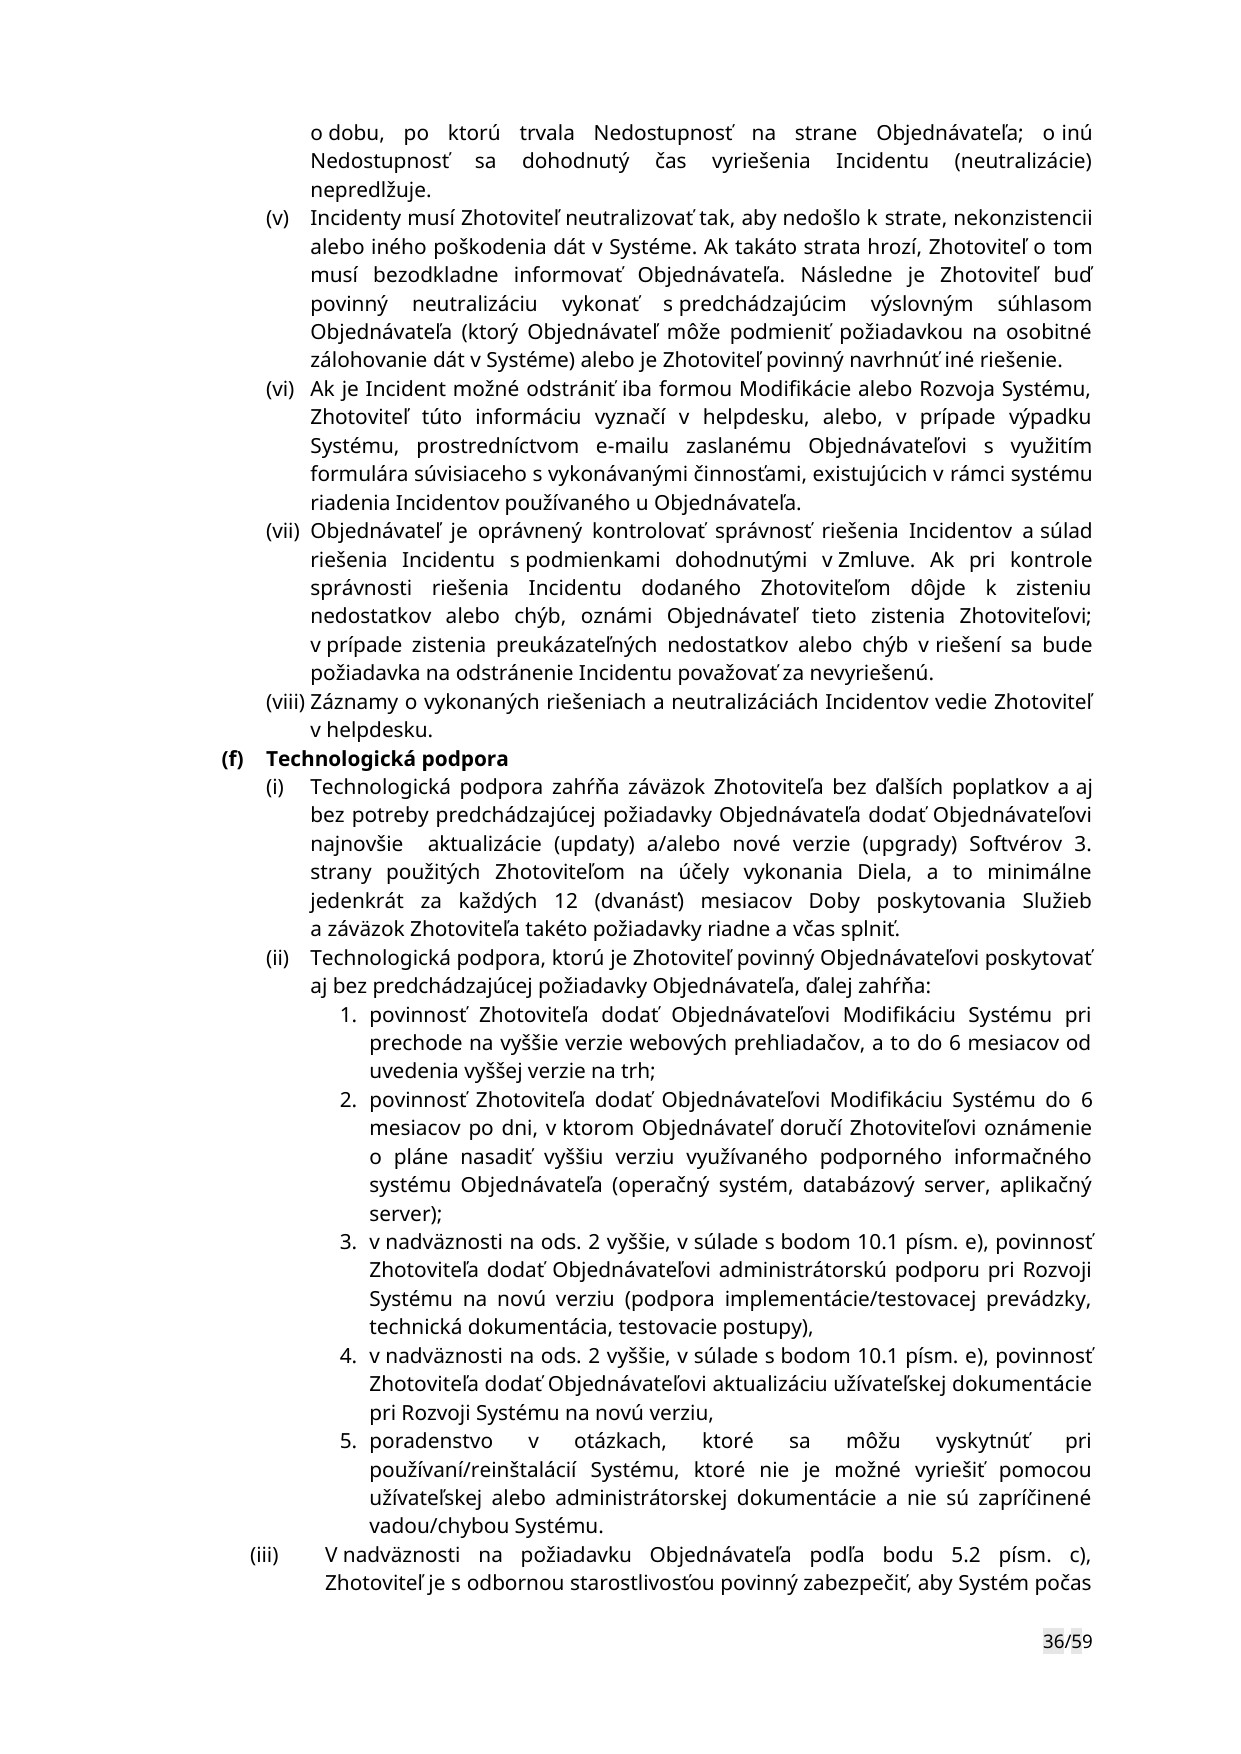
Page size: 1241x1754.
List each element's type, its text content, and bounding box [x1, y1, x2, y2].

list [250, 1540, 1093, 1597]
list povinnosť Zhotoviteľa dodať Objednávateľovi Modifikáciu Systému do 6 mesiacov po dni, v ktorom Objednávateľ doručí Zhotoviteľovi oznámenie o pláne nasadiť vyššiu verziu využívaného podporného informačného systému Objednávateľa (operačný systém, databázový server, aplikačný server); [339, 1085, 1093, 1227]
text (vii) Objednávateľ je oprávnený kontrolovať správnosť riešenia Incidentov a súlad riešenia Incidentu s podmienkami dohodnutými v Zmluve. Ak pri kontrole správnosti riešenia Incidentu dodaného Zhotoviteľom dôjde k zisteniu nedostatkov alebo chýb, oznámi Objednávateľ tieto zistenia Zhotoviteľovi; v prípade zistenia preukázateľných nedostatkov alebo chýb v riešení sa bude požiadavka na odstránenie Incidentu považovať za nevyriešenú. [266, 516, 1093, 687]
text (ii) Technologická podpora, ktorú je Zhotoviteľ povinný Objednávateľovi poskytovať aj bez predchádzajúcej požiadavky Objednávateľa, ďalej zahŕňa: [266, 943, 1093, 1000]
text (i) Technologická podpora zahŕňa záväzok Zhotoviteľa bez ďalších poplatkov a aj bez potreby predchádzajúcej požiadavky Objednávateľa dodať Objednávateľovi najnovšie aktualizácie (updaty) a/alebo nové verzie (upgrady) Softvérov 3. strany použitých Zhotoviteľom na účely vykonania Diela, a to minimálne jedenkrát za každých 12 (dvanásť) mesiacov Doby poskytovania Služieb a záväzok Zhotoviteľa takéto požiadavky riadne a včas splniť. [266, 772, 1093, 943]
list poradenstvo v otázkach, ktoré sa môžu vyskytnúť pri používaní/reinštalácií Systému, ktoré nie je možné vyriešiť pomocou užívateľskej alebo administrátorskej dokumentácie a nie sú zapríčinené vadou/chybou Systému. [339, 1426, 1093, 1540]
text (f) Technologická podpora [221, 744, 1093, 772]
text (vi) Ak je Incident možné odstrániť iba formou Modifikácie alebo Rozvoja Systému, Zhotoviteľ túto informáciu vyznačí v helpdesku, alebo, v prípade výpadku Systému, prostredníctvom e-mailu zaslanému Objednávateľovi s využitím formulára súvisiaceho s vykonávanými činnosťami, existujúcich v rámci systému riadenia Incidentov používaného u Objednávateľa. [266, 374, 1093, 516]
list v nadväznosti na ods. 2 vyššie, v súlade s bodom 10.1 písm. e), povinnosť Zhotoviteľa dodať Objednávateľovi aktualizáciu užívateľskej dokumentácie pri Rozvoji Systému na novú verziu, [339, 1341, 1093, 1426]
list v nadväznosti na ods. 2 vyššie, v súlade s bodom 10.1 písm. e), povinnosť Zhotoviteľa dodať Objednávateľovi administrátorskú podporu pri Rozvoji Systému na novú verziu (podpora implementácie/testovacej prevádzky, technická dokumentácia, testovacie postupy), [339, 1227, 1093, 1341]
list povinnosť Zhotoviteľa dodať Objednávateľovi Modifikáciu Systému pri prechode na vyššie verzie webových prehliadačov, a to do 6 mesiacov od uvedenia vyššej verzie na trh; [339, 1000, 1093, 1085]
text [266, 118, 1093, 203]
text (viii) Záznamy o vykonaných riešeniach a neutralizáciách Incidentov vedie Zhotoviteľ v helpdesku. [266, 687, 1093, 744]
text (v) Incidenty musí Zhotoviteľ neutralizovať tak, aby nedošlo k strate, nekonzistencii alebo iného poškodenia dát v Systéme. Ak takáto strata hrozí, Zhotoviteľ o tom musí bezodkladne informovať Objednávateľa. Následne je Zhotoviteľ buď povinný neutralizáciu vykonať s predchádzajúcim výslovným súhlasom Objednávateľa (ktorý Objednávateľ môže podmieniť požiadavkou na osobitné zálohovanie dát v Systéme) alebo je Zhotoviteľ povinný navrhnúť iné riešenie. [266, 203, 1093, 374]
